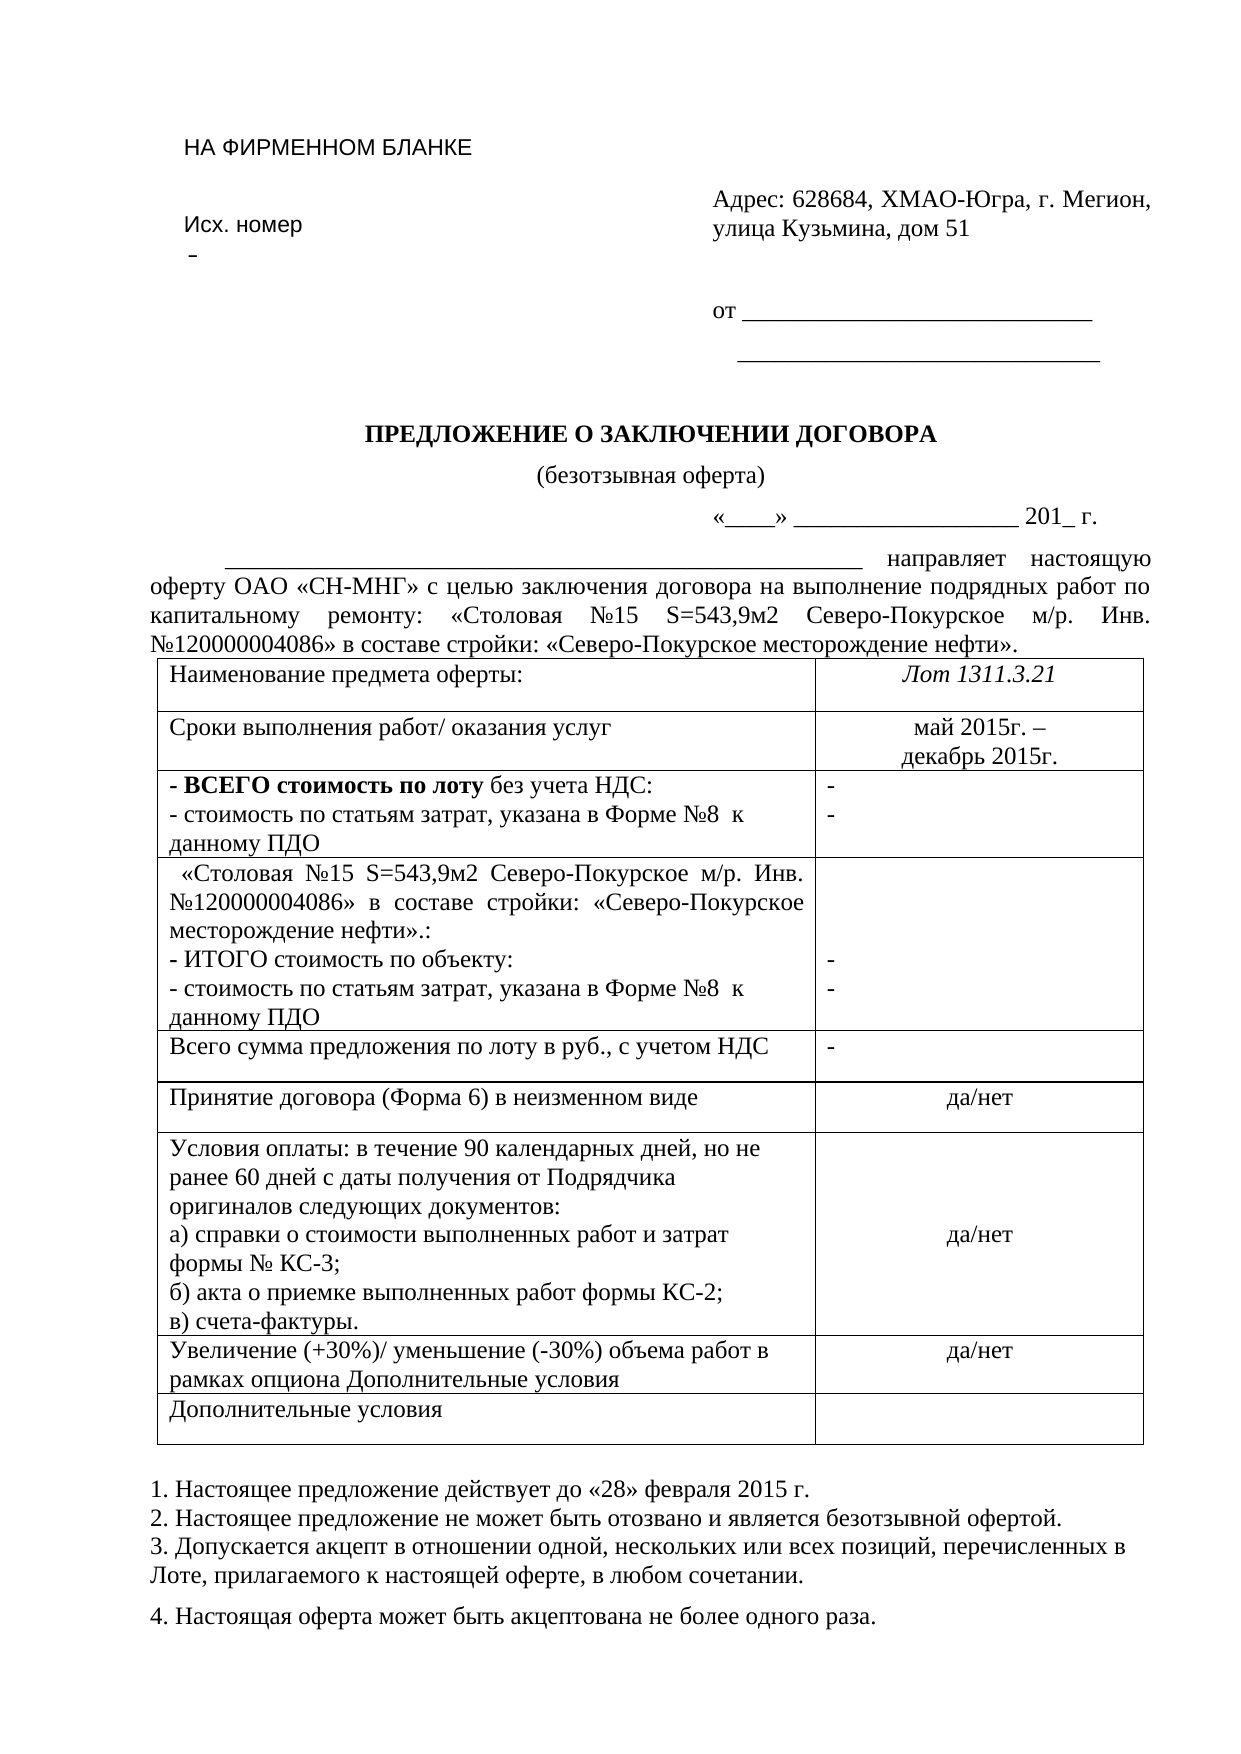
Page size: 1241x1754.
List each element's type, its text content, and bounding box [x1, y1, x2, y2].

table_cell Увеличение (+30%)/ уменьшение (-30%) объема работ в рамках опциона Дополнительные условия [158, 1336, 815, 1393]
table_cell Сроки выполнения работ/ оказания услуг [158, 712, 815, 769]
table_cell - - [816, 771, 1143, 857]
table_cell да/нет [816, 1336, 1143, 1393]
table_cell да/нет [816, 1133, 1143, 1334]
text ПРЕДЛОЖЕНИЕ О ЗАКЛЮЧЕНИИ ДОГОВОРА [150, 419, 1152, 448]
table_cell Всего сумма предложения по лоту в руб., с учетом НДС [158, 1031, 815, 1081]
table_cell - ВСЕГО стоимость по лоту без учета НДС: - стоимость по статьям затрат, указана в Форме №8 к данному ПДО [158, 771, 815, 857]
table_cell Дополнительные условия [158, 1394, 815, 1444]
table_cell - [816, 1031, 1143, 1081]
table_cell [816, 1394, 1143, 1444]
table_header Наименование предмета оферты: [158, 659, 815, 711]
table_cell - - [816, 858, 1143, 1030]
table_header Лот 1311.3.21 [816, 659, 1143, 711]
table_cell Принятие договора (Форма 6) в неизменном виде [158, 1083, 815, 1132]
text 4. Настоящая оферта может быть акцептована не более одного раза. [150, 1601, 1152, 1630]
table_cell да/нет [816, 1083, 1143, 1132]
table_cell Условия оплаты: в течение 90 календарных дней, но не ранее 60 дней с даты получения от Подрядчика оригиналов следующих документов: а) справки о стоимости выполненных работ и затрат формы № КС-3; б) акта о приемке выполненных работ формы КС-2; в) счета-фактуры. [158, 1133, 815, 1334]
text 3. Допускается акцепт в отношении одной, нескольких или всех позиций, перечисленных в Лоте, прилагаемого к настоящей оферте, в любом сочетании. [150, 1531, 1152, 1589]
text (безотзывная оферта) [150, 460, 1152, 489]
text 2. Настоящее предложение не может быть отозвано и является безотзывной офертой. [150, 1503, 1152, 1531]
table_cell май 2015г. – декабрь 2015г. [816, 712, 1143, 769]
table_cell «Столовая №15 S=543,9м2 Северо-Покурское м/р. Инв. №120000004086» в составе стройки: «Северо-Покурское месторождение нефти».: - ИТОГО стоимость по объекту: - стоимость по статьям затрат, указана в Форме №8 к данному ПДО [158, 858, 815, 1030]
text _____________________________ [712, 336, 1152, 365]
text 1. Настоящее предложение действует до «28» февраля 2015 г. [150, 1474, 1152, 1503]
text Адрес: 628684, ХМАО-Югра, г. Мегион, улица Кузьмина, дом 51 [712, 184, 1152, 241]
text от ____________________________ [712, 295, 1152, 324]
text ___________________________________________________ направляет настоящую оферту ОАО «СН-МНГ» с целью заключения договора на выполнение подрядных работ по капитальному ремонту: «Столовая №15 S=543,9м2 Северо-Покурское м/р. Инв. №120000004086» в составе стройки: «Северо-Покурское месторождение нефти». [150, 543, 1152, 658]
text «____» __________________ 201_ г. [712, 501, 1152, 530]
